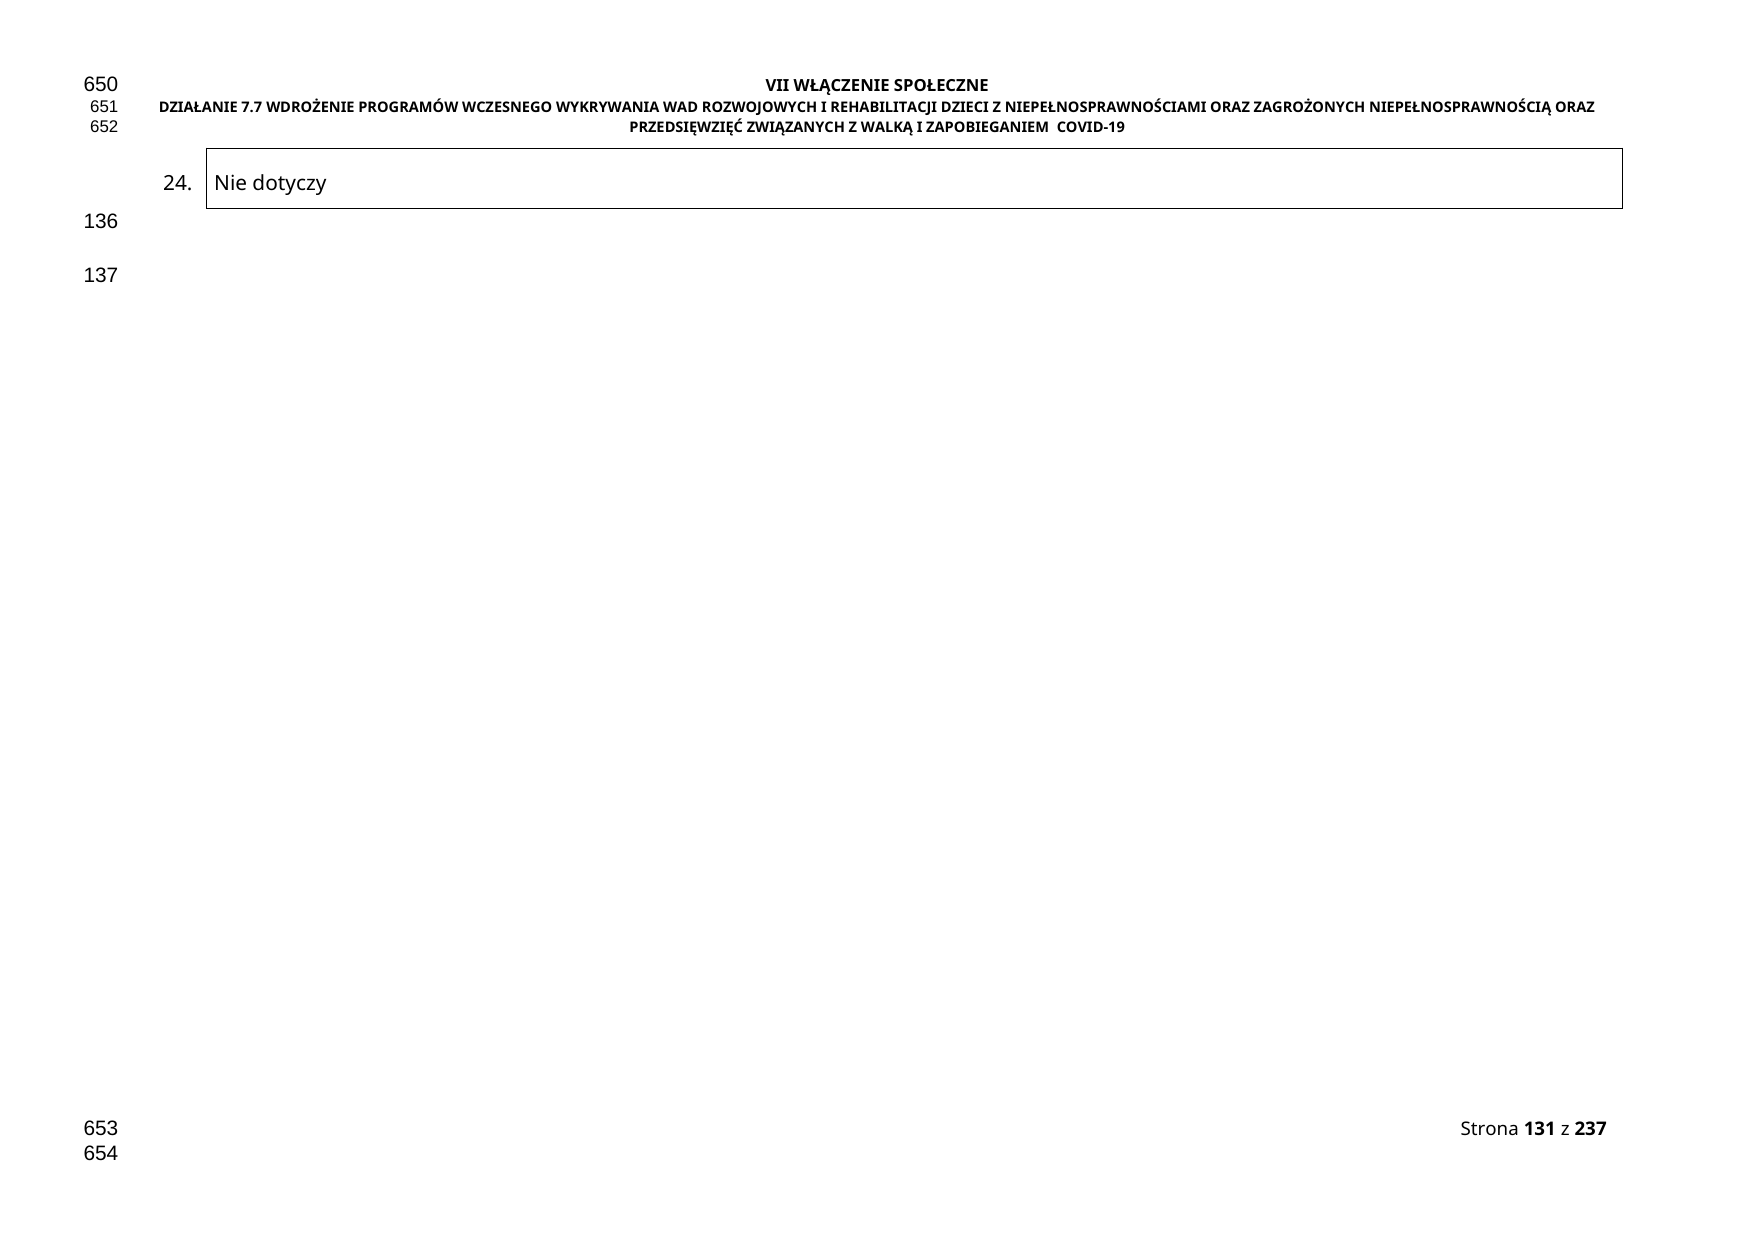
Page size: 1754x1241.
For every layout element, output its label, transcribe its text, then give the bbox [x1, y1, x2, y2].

table_cell Nie dotyczy [207, 149, 1622, 208]
table_cell [118, 148, 206, 208]
